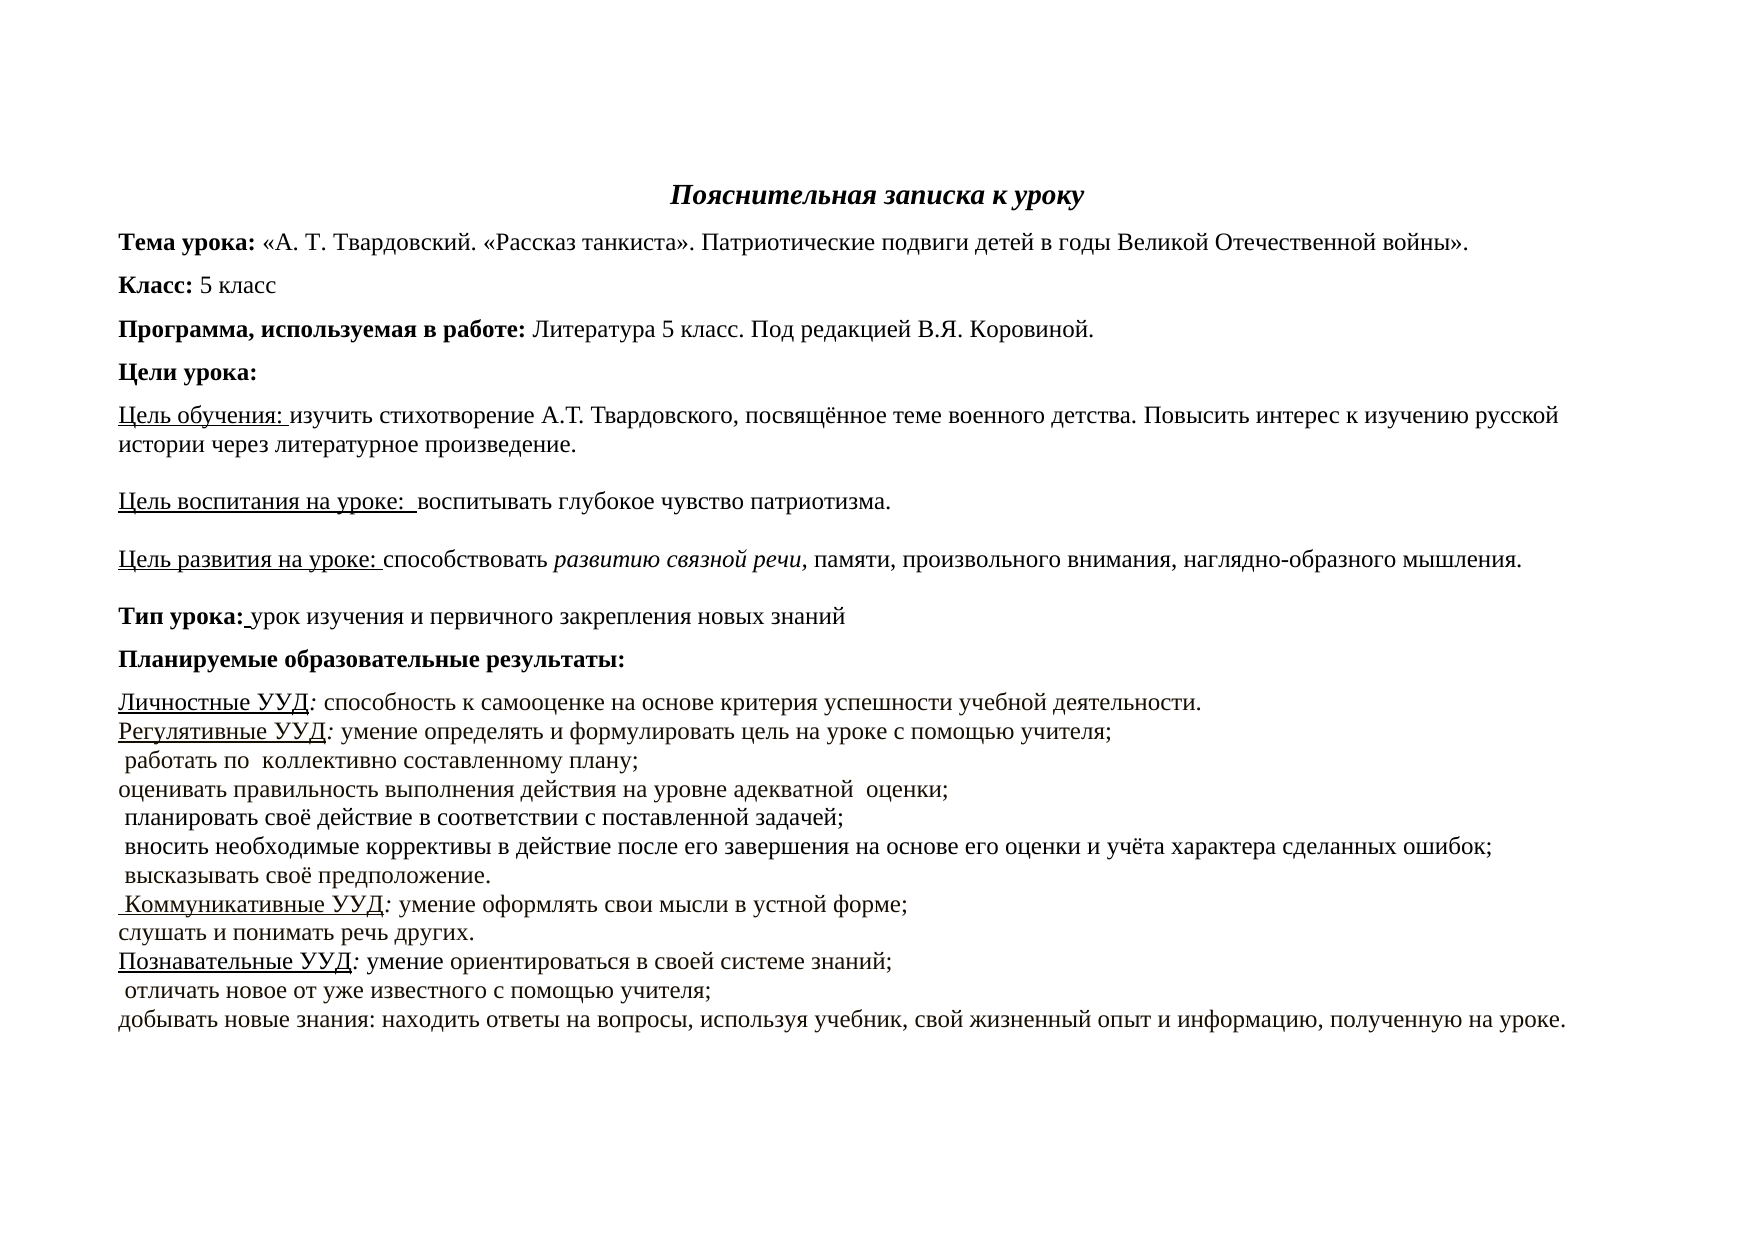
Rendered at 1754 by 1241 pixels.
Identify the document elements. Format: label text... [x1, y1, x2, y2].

text оценивать правильность выполнения действия на уровне адекватной оценки; [118, 774, 1636, 802]
text планировать своё действие в соответствии с поставленной задачей; [118, 802, 1636, 831]
text Личностные УУД: способность к самооценке на основе критерия успешности учебной деятельности. [118, 687, 1636, 716]
text высказывать своё предположение. [118, 860, 1636, 889]
text Планируемые образовательные результаты: [118, 644, 1636, 673]
text работать по коллективно составленному плану; [118, 745, 1636, 774]
text добывать новые знания: находить ответы на вопросы, используя учебник, свой жизненный опыт и информацию, полученную на уроке. [118, 1004, 1636, 1032]
text Пояснительная записка к уроку [118, 177, 1636, 211]
text Коммуникативные УУД: умение оформлять свои мысли в устной форме; [118, 889, 1636, 917]
text слушать и понимать речь других. [118, 917, 1636, 946]
text Познавательные УУД: умение ориентироваться в своей системе знаний; [118, 946, 1636, 975]
text Цели урока: [118, 357, 1636, 386]
text Цель воспитания на уроке: воспитывать глубокое чувство патриотизма. [118, 486, 1636, 515]
text Цель развития на уроке: способствовать развитию связной речи, памяти, произвольного внимания, наглядно-образного мышления. [118, 544, 1636, 572]
text Цель обучения: изучить стихотворение А.Т. Твардовского, посвящённое теме военного детства. Повысить интерес к изучению русской истории через литературное произведение. [118, 400, 1636, 457]
text отличать новое от уже известного с помощью учителя; [118, 975, 1636, 1004]
text Программа, используемая в работе: Литература 5 класс. Под редакцией В.Я. Коровиной. [118, 314, 1636, 342]
text Регулятивные УУД: умение определять и формулировать цель на уроке с помощью учителя; [118, 716, 1636, 745]
text Класс: 5 класс [118, 271, 1636, 299]
text вносить необходимые коррективы в действие после его завершения на основе его оценки и учёта характера сделанных ошибок; [118, 831, 1636, 860]
text Тема урока: «А. Т. Твардовский. «Рассказ танкиста». Патриотические подвиги детей в годы Великой Отечественной войны». [118, 227, 1636, 256]
text Тип урока: урок изучения и первичного закрепления новых знаний [118, 601, 1636, 630]
